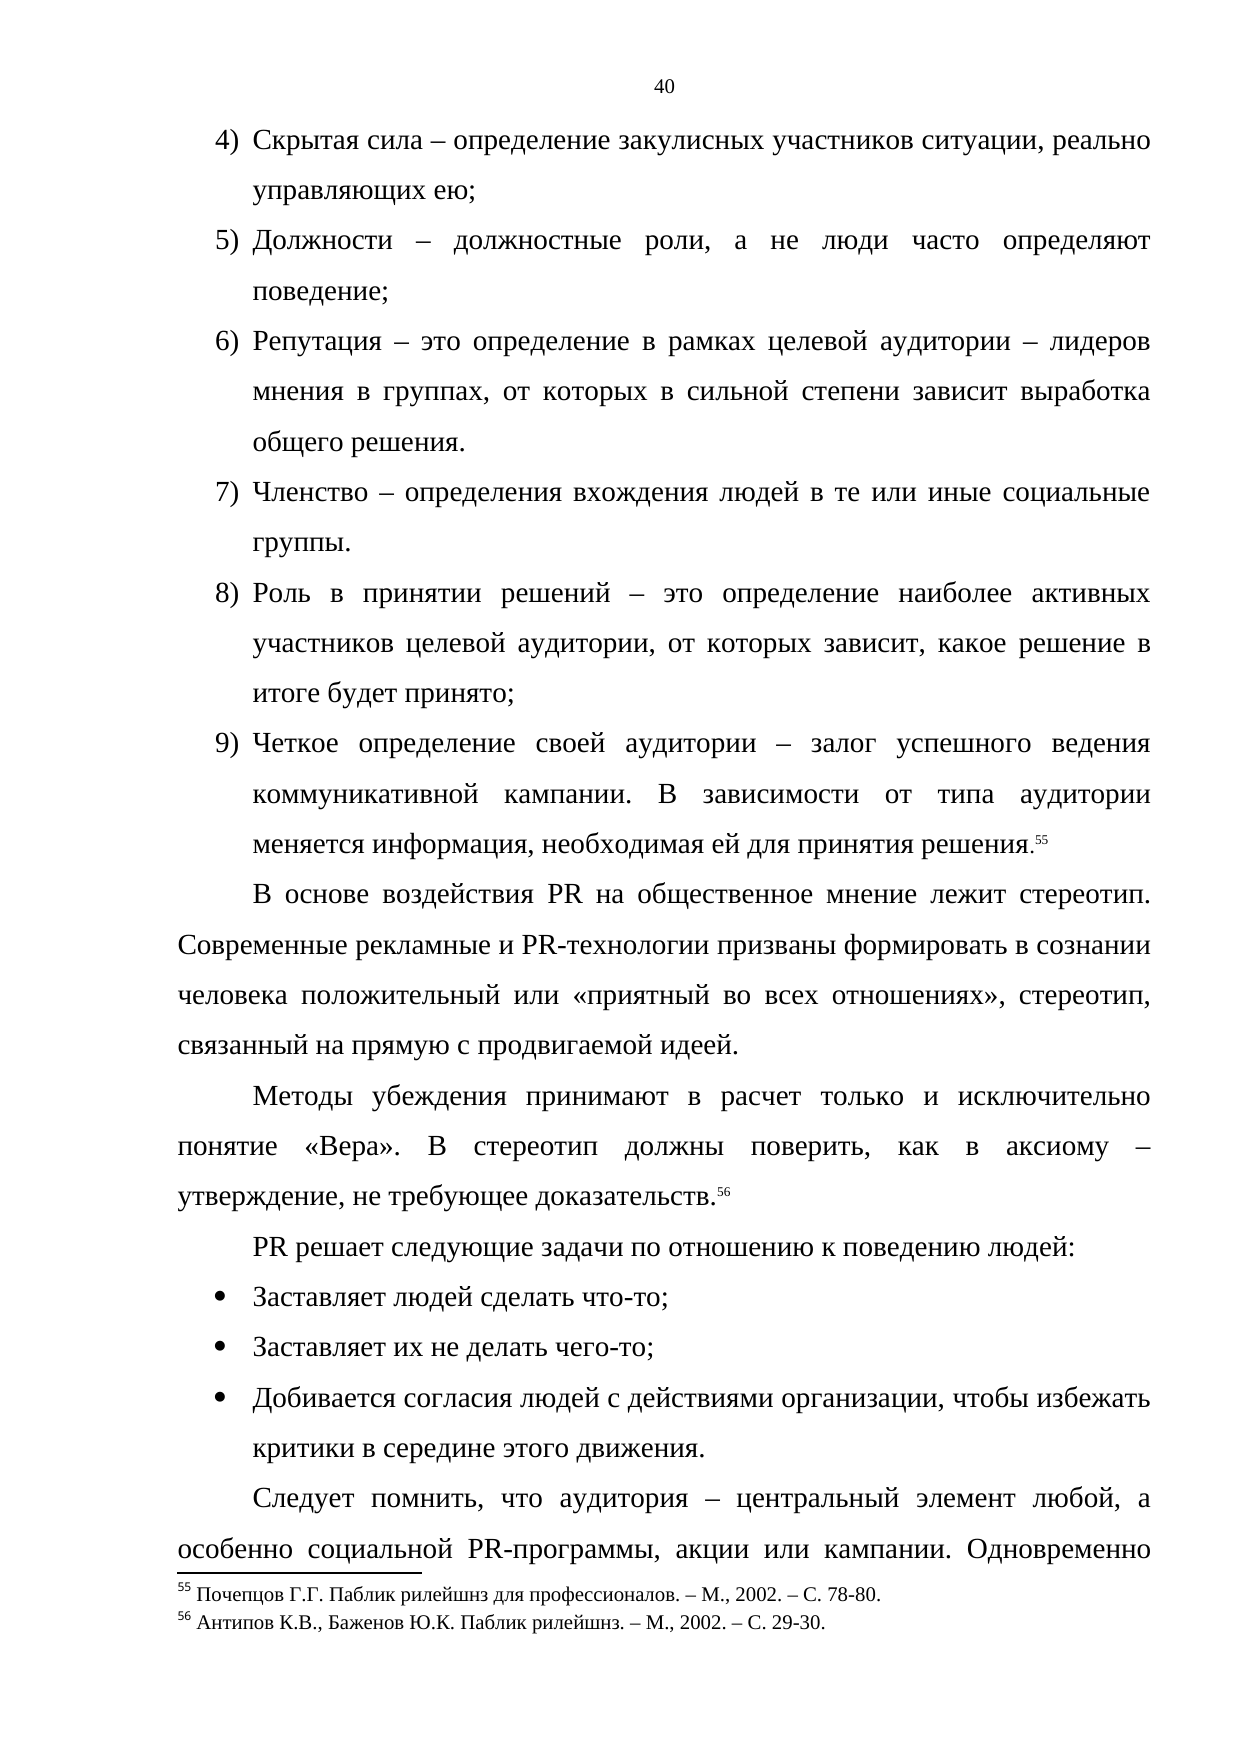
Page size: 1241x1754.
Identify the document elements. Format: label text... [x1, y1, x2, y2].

list Роль в принятии решений – это определение наиболее активных участников целевой аудитории, от которых зависит, какое решение в итоге будет принято; [215, 575, 1152, 709]
text В основе воздействия PR на общественное мнение лежит стереотип. Современные рекламные и PR-технологии призваны формировать в сознании человека положительный или «приятный во всех отношениях», стереотип, связанный на прямую с продвигаемой идеей. [177, 877, 1152, 1061]
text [177, 1481, 1152, 1564]
text Методы убеждения принимают в расчет только и исключительно понятие «Вера». В стереотип должны поверить, как в аксиому – утверждение, не требующее доказательств. [177, 1078, 1152, 1212]
list Заставляет людей сделать что-то; [215, 1279, 1152, 1313]
list Должности – должностные роли, а не люди часто определяют поведение; [215, 222, 1152, 306]
list Репутация – это определение в рамках целевой аудитории – лидеров мнения в группах, от которых в сильной степени зависит выработка общего решения. [215, 323, 1152, 457]
list Заставляет их не делать чего-то; [215, 1329, 1152, 1363]
text PR решает следующие задачи по отношению к поведению людей: [177, 1229, 1152, 1262]
list Добивается согласия людей с действиями организации, чтобы избежать критики в середине этого движения. [215, 1380, 1152, 1464]
list Четкое определение своей аудитории – залог успешного ведения коммуникативной кампании. В зависимости от типа аудитории меняется информация, необходимая ей для принятия решения. [215, 726, 1152, 860]
list Скрытая сила – определение закулисных участников ситуации, реально управляющих ею; [215, 122, 1152, 206]
list Членство – определения вхождения людей в те или иные социальные группы. [215, 474, 1152, 558]
